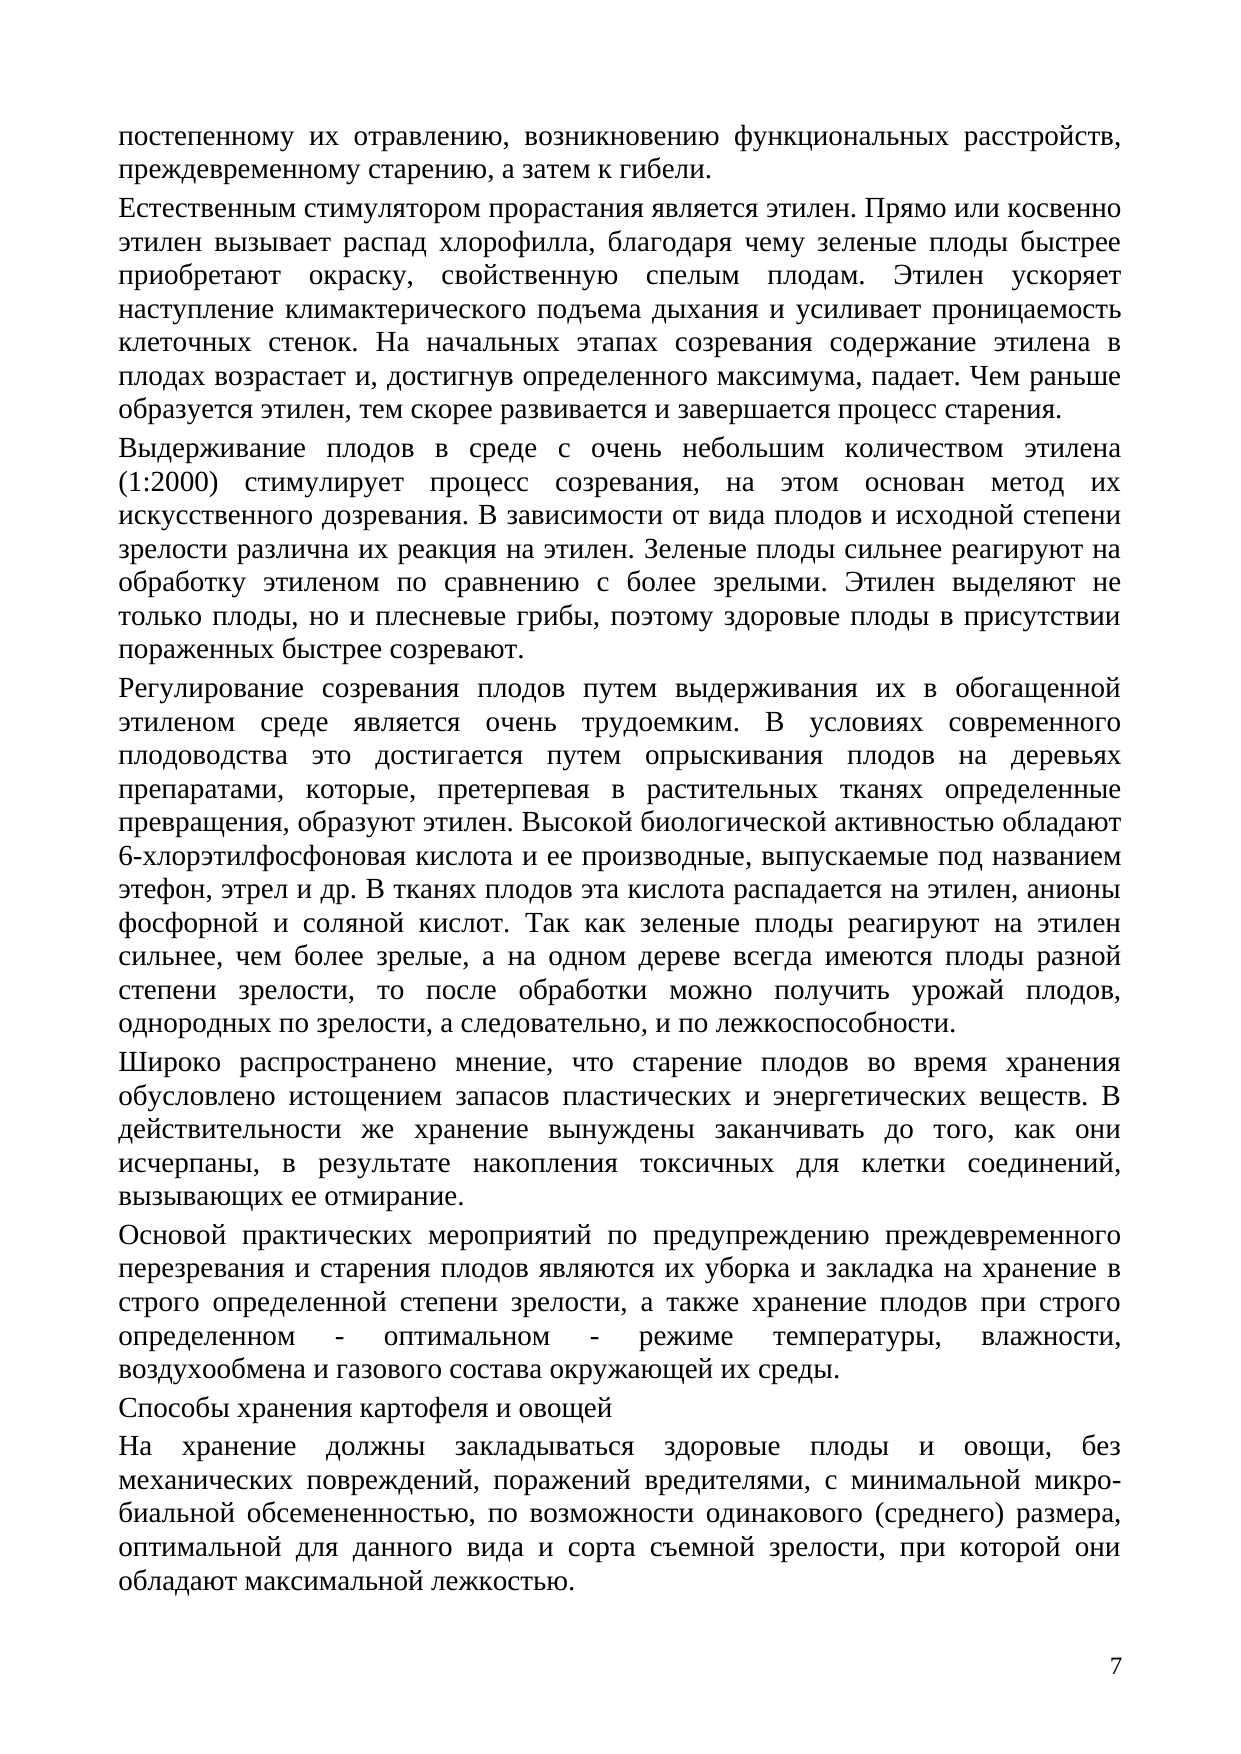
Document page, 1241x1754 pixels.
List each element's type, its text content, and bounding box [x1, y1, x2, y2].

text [118, 118, 1122, 185]
text Регулирование созревания плодов путем выдерживания их в обогащенной этиленом среде является очень трудоемким. В условиях современного плодоводства это достигается путем опрыскивания плодов на деревьях препаратами, которые, претерпевая в растительных тканях определенные превращения, образуют этилен. Высокой биологической активностью обладают 6-хлорэтилфосфоновая кислота и ее производные, выпускаемые под названием этефон, этрел и др. В тканях плодов эта кислота распадается на этилен, анионы фосфорной и соляной кислот. Так как зеленые плоды реагируют на этилен сильнее, чем более зрелые, а на одном дереве всегда имеются плоды разной степени зрелости, то после обработки можно получить урожай плодов, однородных по зрелости, а следовательно, и по лежкоспособности. [118, 670, 1122, 1039]
text Широко распространено мнение, что старение плодов во время хранения обусловлено истощением запасов пластических и энергетических веществ. В действительности же хранение вынуждены заканчивать до того, как они исчерпаны, в результате накопления токсичных для клетки соединений, вызывающих ее отмирание. [118, 1044, 1122, 1212]
text Способы хранения картофеля и овощей [118, 1390, 1122, 1423]
text Основой практических мероприятий по предупреждению преждевременного перезревания и старения плодов являются их уборка и закладка на хранение в строго определенной степени зрелости, а также хранение плодов при строго определенном - оптимальном - режиме температуры, влажности, воздухообмена и газового состава окружающей их среды. [118, 1217, 1122, 1385]
text Естественным стимулятором прорастания является этилен. Прямо или косвенно этилен вызывает распад хлорофилла, благодаря чему зеленые плоды быстрее приобретают окраску, свойственную спелым плодам. Этилен ускоряет наступление климактерического подъема дыхания и усиливает проницаемость клеточных стенок. На начальных этапах созревания содержание этилена в плодах возрастает и, достигнув определенного максимума, падает. Чем раньше образуется этилен, тем скорее развивается и завершается процесс старения. [118, 190, 1122, 425]
text На хранение должны закладываться здоровые плоды и овощи, без механических повреждений, поражений вредителями, с минимальной микро-биальной обсемененностью, по возможности одинакового (среднего) размера, оптимальной для данного вида и сорта съемной зрелости, при которой они обладают максимальной лежкостью. [118, 1428, 1122, 1596]
text Выдерживание плодов в среде с очень небольшим количеством этилена (1:2000) стимулирует процесс созревания, на этом основан метод их искусственного дозревания. В зависимости от вида плодов и исходной степени зрелости различна их реакция на этилен. Зеленые плоды сильнее реагируют на обработку этиленом по сравнению с более зрелыми. Этилен выделяют не только плоды, но и плесневые грибы, поэтому здоровые плоды в присутствии пораженных быстрее созревают. [118, 430, 1122, 665]
